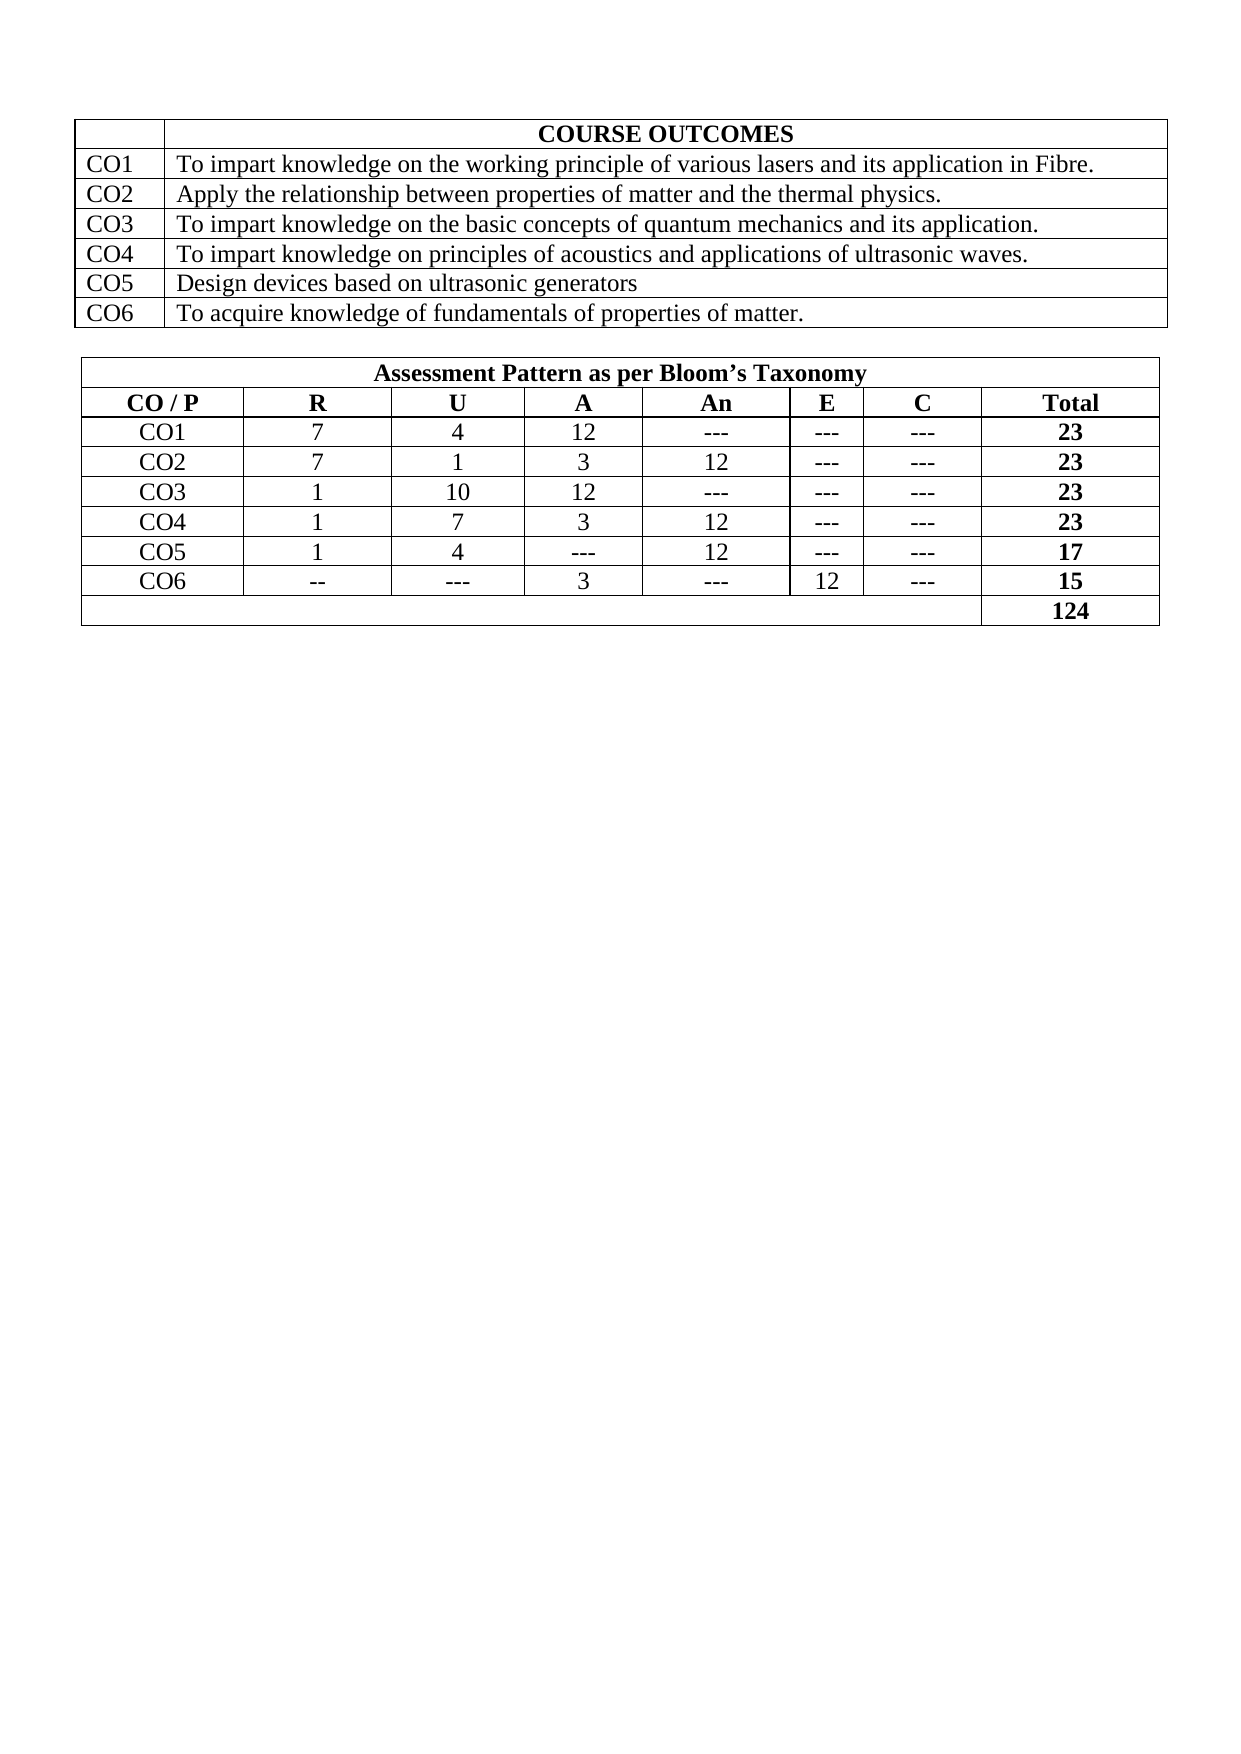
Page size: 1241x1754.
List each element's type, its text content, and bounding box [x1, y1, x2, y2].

table_cell To impart knowledge on principles of acoustics and applications of ultrasonic waves. [165, 239, 1167, 267]
table_cell CO6 [82, 566, 243, 595]
table_cell An [643, 388, 789, 416]
table_header [76, 120, 164, 148]
table_cell --- [643, 566, 789, 595]
table_cell 23 [982, 418, 1159, 446]
table_cell 3 [525, 507, 642, 536]
table_cell 23 [982, 477, 1159, 506]
table_cell --- [525, 537, 642, 565]
table_cell --- [392, 566, 524, 595]
table_cell [82, 596, 981, 625]
table_cell Design devices based on ultrasonic generators [165, 269, 1167, 297]
table_cell --- [791, 447, 863, 476]
table_cell Apply the relationship between properties of matter and the thermal physics. [165, 179, 1167, 208]
table_cell 12 [643, 507, 789, 536]
table_cell CO5 [82, 537, 243, 565]
table_cell A [525, 388, 642, 416]
table_cell 124 [982, 596, 1159, 625]
table_cell 1 [392, 447, 524, 476]
table_cell --- [864, 477, 981, 506]
table_cell C [864, 388, 981, 416]
table_cell 12 [791, 566, 863, 595]
table_cell CO5 [76, 269, 164, 297]
table_cell 1 [244, 537, 391, 565]
table_cell 15 [982, 566, 1159, 595]
table_cell CO6 [76, 298, 164, 327]
table_cell CO2 [82, 447, 243, 476]
table_cell 12 [525, 418, 642, 446]
table_cell U [392, 388, 524, 416]
table_cell --- [791, 537, 863, 565]
table_cell -- [244, 566, 391, 595]
table_cell --- [791, 418, 863, 446]
table_cell --- [864, 566, 981, 595]
table_cell CO3 [82, 477, 243, 506]
table_header Assessment Pattern as per Bloom’s Taxonomy [82, 358, 1159, 387]
table_cell 10 [392, 477, 524, 506]
table_cell 12 [643, 537, 789, 565]
table_cell R [244, 388, 391, 416]
table_cell 23 [982, 447, 1159, 476]
table_cell CO4 [82, 507, 243, 536]
table_cell 7 [244, 418, 391, 446]
table_cell CO1 [76, 149, 164, 178]
table_cell --- [643, 418, 789, 446]
table_header COURSE OUTCOMES [165, 120, 1167, 148]
table_cell --- [864, 507, 981, 536]
table_cell 4 [392, 418, 524, 446]
table_cell 7 [392, 507, 524, 536]
table_cell To acquire knowledge of fundamentals of properties of matter. [165, 298, 1167, 327]
table_cell 3 [525, 566, 642, 595]
table_cell --- [864, 537, 981, 565]
table_cell --- [864, 447, 981, 476]
table_cell --- [864, 418, 981, 446]
table_cell To impart knowledge on the working principle of various lasers and its application in Fibre. [165, 149, 1167, 178]
table_cell --- [791, 477, 863, 506]
table_cell 4 [392, 537, 524, 565]
table_cell 17 [982, 537, 1159, 565]
table_cell 23 [982, 507, 1159, 536]
table_cell CO / P [82, 388, 243, 416]
table_cell 7 [244, 447, 391, 476]
table_cell --- [791, 507, 863, 536]
table_cell 3 [525, 447, 642, 476]
table_cell CO3 [76, 209, 164, 238]
table_cell 1 [244, 507, 391, 536]
table_cell CO4 [76, 239, 164, 267]
table_cell To impart knowledge on the basic concepts of quantum mechanics and its application. [165, 209, 1167, 238]
table_cell 12 [525, 477, 642, 506]
table_cell CO2 [76, 179, 164, 208]
table_cell --- [643, 477, 789, 506]
table_cell Total [982, 388, 1159, 416]
table_cell 1 [244, 477, 391, 506]
table_cell CO1 [82, 418, 243, 446]
table_cell 12 [643, 447, 789, 476]
table_cell E [791, 388, 863, 416]
